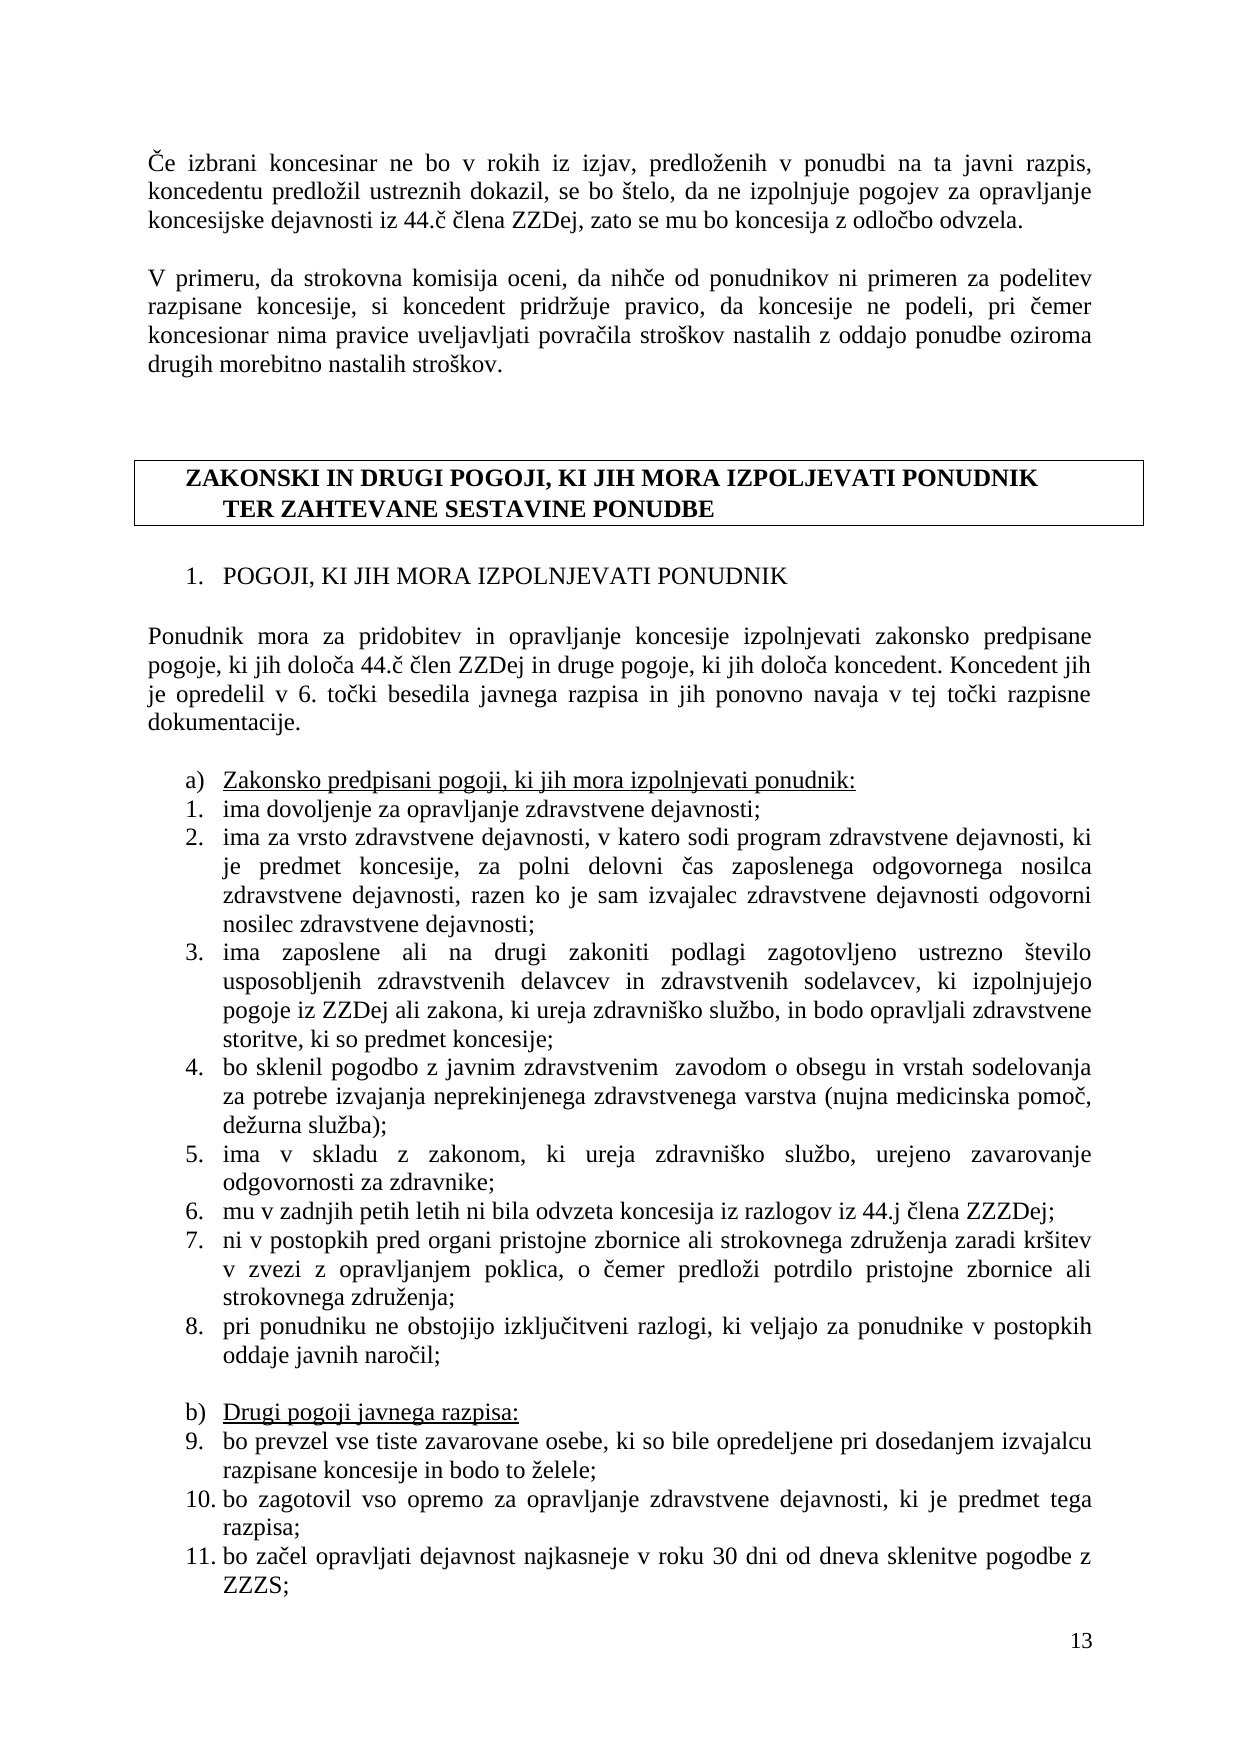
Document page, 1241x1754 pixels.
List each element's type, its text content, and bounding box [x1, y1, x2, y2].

list ima zaposlene ali na drugi zakoniti podlagi zagotovljeno ustrezno število usposobljenih zdravstvenih delavcev in zdravstvenih sodelavcev, ki izpolnjujejo pogoje iz ZZDej ali zakona, ki ureja zdravniško službo, in bodo opravljali zdravstvene storitve, ki so predmet koncesije; [185, 937, 1093, 1052]
list ni v postopkih pred organi pristojne zbornice ali strokovnega združenja zaradi kršitev v zvezi z opravljanjem poklica, o čemer predloži potrdilo pristojne zbornice ali strokovnega združenja; [185, 1225, 1093, 1311]
list ima dovoljenje za opravljanje zdravstvene dejavnosti; [185, 794, 1093, 822]
list Drugi pogoji javnega razpisa: [185, 1397, 1093, 1426]
list mu v zadnjih petih letih ni bila odvzeta koncesija iz razlogov iz 44.j člena ZZZDej; [185, 1196, 1093, 1225]
text V primeru, da strokovna komisija oceni, da nihče od ponudnikov ni primeren za podelitev razpisane koncesije, si koncedent pridržuje pravico, da koncesije ne podeli, pri čemer koncesionar nima pravice uveljavljati povračila stroškov nastalih z oddajo ponudbe oziroma drugih morebitno nastalih stroškov. [148, 263, 1093, 378]
list bo zagotovil vso opremo za opravljanje zdravstvene dejavnosti, ki je predmet tega razpisa; [185, 1484, 1093, 1541]
text Ponudnik mora za pridobitev in opravljanje koncesije izpolnjevati zakonsko predpisane pogoje, ki jih določa 44.č člen ZZDej in druge pogoje, ki jih določa koncedent. Koncedent jih je opredelil v 6. točki besedila javnega razpisa in jih ponovno navaja v tej točki razpisne dokumentacije. [148, 621, 1093, 736]
list bo prevzel vse tiste zavarovane osebe, ki so bile opredeljene pri dosedanjem izvajalcu razpisane koncesije in bodo to želele; [185, 1426, 1093, 1484]
list ima v skladu z zakonom, ki ureja zdravniško službo, urejeno zavarovanje odgovornosti za zdravnike; [185, 1139, 1093, 1196]
list ima za vrsto zdravstvene dejavnosti, v katero sodi program zdravstvene dejavnosti, ki je predmet koncesije, za polni delovni čas zaposlenega odgovornega nosilca zdravstvene dejavnosti, razen ko je sam izvajalec zdravstvene dejavnosti odgovorni nosilec zdravstvene dejavnosti; [185, 822, 1093, 937]
list bo začel opravljati dejavnost najkasneje v roku 30 dni od dneva sklenitve pogodbe z ZZZS; [185, 1541, 1093, 1599]
list pri ponudniku ne obstojijo izključitveni razlogi, ki veljajo za ponudnike v postopkih oddaje javnih naročil; [185, 1311, 1093, 1369]
text Če izbrani koncesinar ne bo v rokih iz izjav, predloženih v ponudbi na ta javni razpis, koncedentu predložil ustreznih dokazil, se bo štelo, da ne izpolnjuje pogojev za opravljanje koncesijske dejavnosti iz 44.č člena ZZDej, zato se mu bo koncesija z odločbo odvzela. [148, 148, 1093, 234]
list bo sklenil pogodbo z javnim zdravstvenim zavodom o obsegu in vrstah sodelovanja za potrebe izvajanja neprekinjenega zdravstvenega varstva (nujna medicinska pomoč, dežurna služba); [185, 1052, 1093, 1139]
list Zakonsko predpisani pogoji, ki jih mora izpolnjevati ponudnik: [185, 765, 1093, 794]
text ZAKONSKI IN DRUGI POGOJI, KI JIH MORA IZPOLJEVATI PONUDNIK TER ZAHTEVANE SESTAVINE PONUDBE [135, 461, 1143, 525]
list POGOJI, KI JIH MORA IZPOLNJEVATI PONUDNIK [185, 561, 1093, 590]
